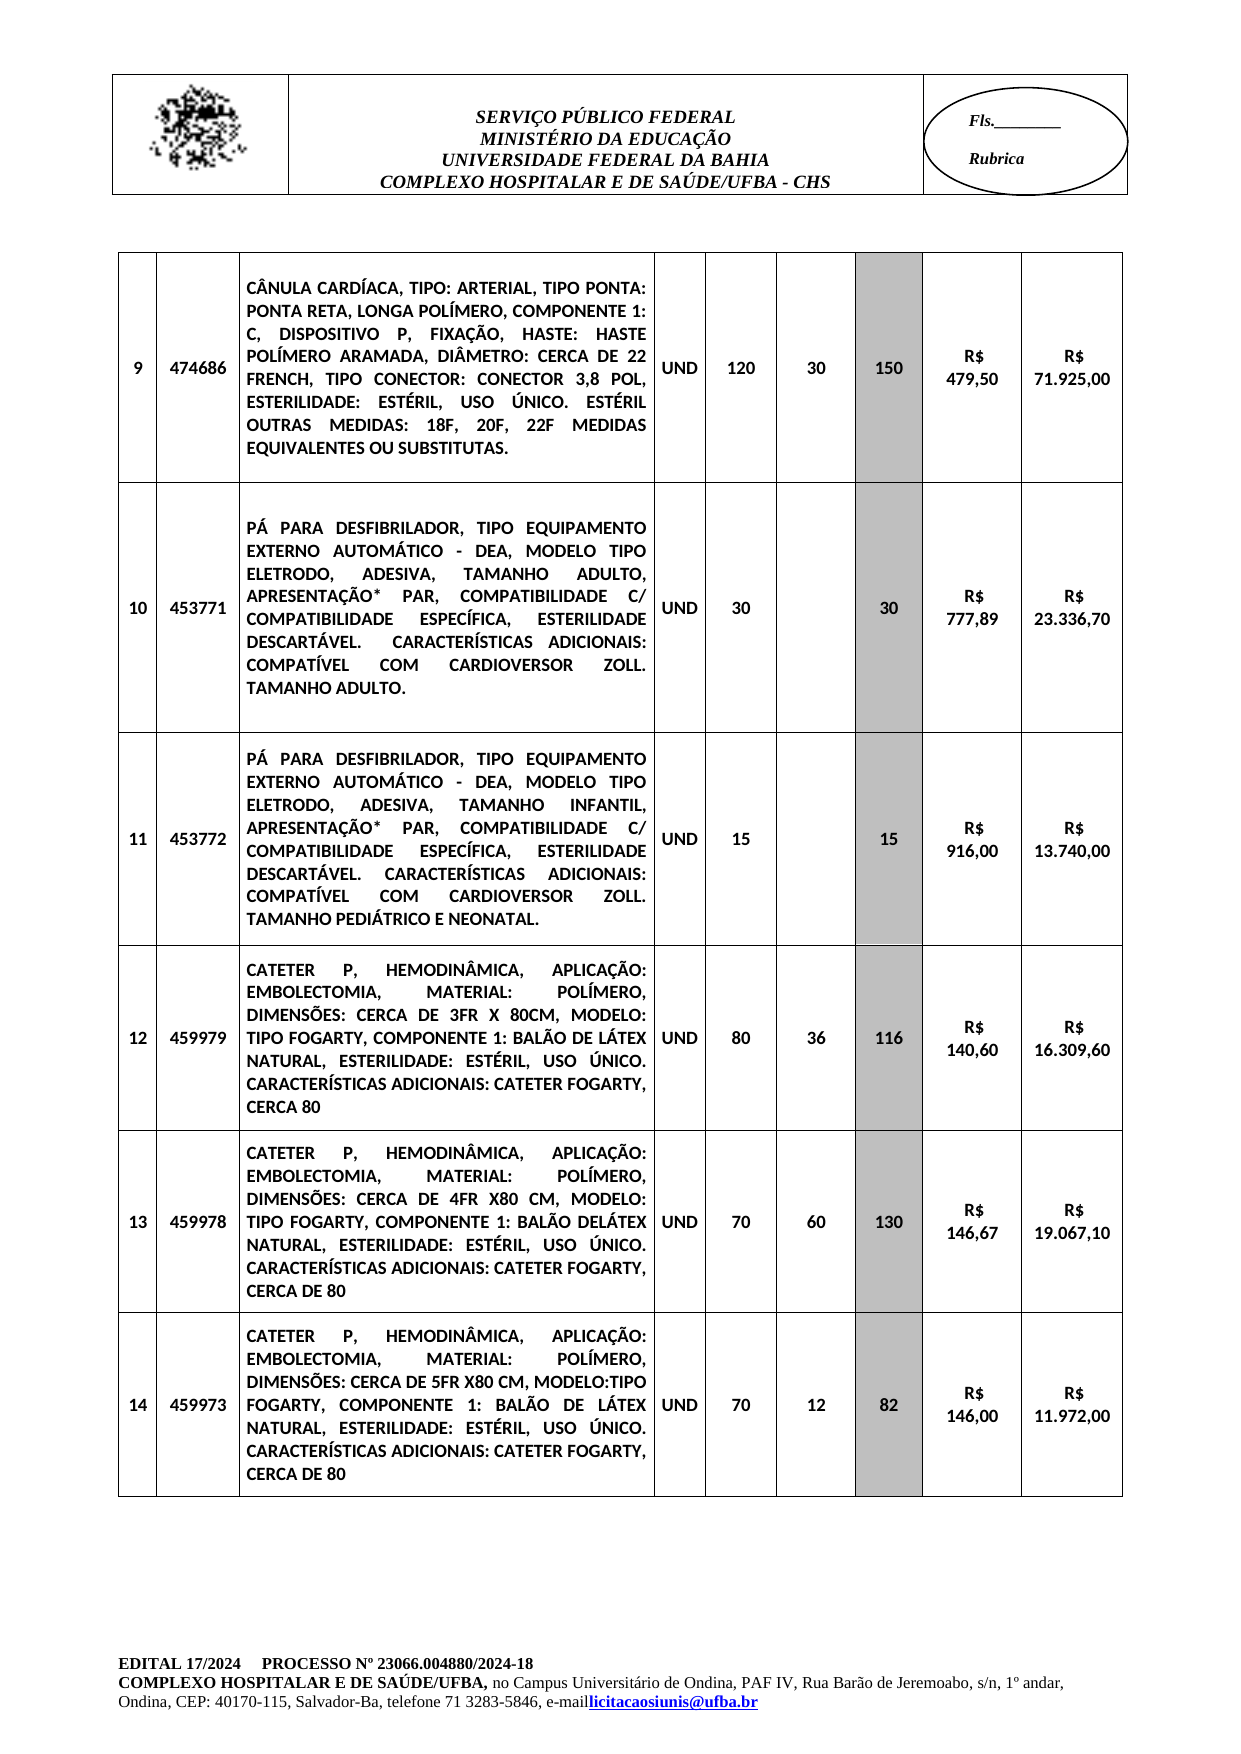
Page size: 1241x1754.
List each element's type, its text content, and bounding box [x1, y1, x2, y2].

table_cell [777, 483, 855, 732]
table_cell 150 [856, 253, 922, 482]
table_cell R$ 23.336,70 [1022, 483, 1122, 732]
table_cell R$ 146,00 [923, 1313, 1021, 1496]
table_cell 80 [706, 946, 776, 1130]
table_cell UND [655, 1313, 705, 1496]
table_cell 15 [856, 733, 922, 944]
table_cell 459979 [157, 946, 239, 1130]
table_cell R$ 16.309,60 [1022, 946, 1122, 1130]
table_cell 13 [119, 1131, 156, 1312]
table_cell UND [655, 483, 705, 732]
table_cell [777, 733, 855, 944]
table_cell PÁ PARA DESFIBRILADOR, TIPO EQUIPAMENTO EXTERNO AUTOMÁTICO - DEA, MODELO TIPO ELETRODO, ADESIVA, TAMANHO INFANTIL, APRESENTAÇÃO* PAR, COMPATIBILIDADE C/ COMPATIBILIDADE ESPECÍFICA, ESTERILIDADE DESCARTÁVEL. CARACTERÍSTICAS ADICIONAIS: COMPATÍVEL COM CARDIOVERSOR ZOLL. TAMANHO PEDIÁTRICO E NEONATAL. [240, 733, 654, 944]
table_cell 14 [119, 1313, 156, 1496]
table_cell R$ 146,67 [923, 1131, 1021, 1312]
table_cell 453772 [157, 733, 239, 944]
table_cell UND [655, 253, 705, 482]
table_cell 30 [777, 253, 855, 482]
table_cell 12 [777, 1313, 855, 1496]
table_cell CATETER P, HEMODINÂMICA, APLICAÇÃO: EMBOLECTOMIA, MATERIAL: POLÍMERO, DIMENSÕES: CERCA DE 5FR X80 CM, MODELO:TIPO FOGARTY, COMPONENTE 1: BALÃO DE LÁTEX NATURAL, ESTERILIDADE: ESTÉRIL, USO ÚNICO. CARACTERÍSTICAS ADICIONAIS: CATETER FOGARTY, CERCA DE 80 [240, 1313, 654, 1496]
table_cell UND [655, 733, 705, 944]
table_cell 30 [706, 483, 776, 732]
table_cell R$ 71.925,00 [1022, 253, 1122, 482]
table_cell CATETER P, HEMODINÂMICA, APLICAÇÃO: EMBOLECTOMIA, MATERIAL: POLÍMERO, DIMENSÕES: CERCA DE 4FR X80 CM, MODELO: TIPO FOGARTY, COMPONENTE 1: BALÃO DELÁTEX NATURAL, ESTERILIDADE: ESTÉRIL, USO ÚNICO. CARACTERÍSTICAS ADICIONAIS: CATETER FOGARTY, CERCA DE 80 [240, 1131, 654, 1312]
table_cell 120 [706, 253, 776, 482]
table_cell R$ 140,60 [923, 946, 1021, 1130]
table_cell PÁ PARA DESFIBRILADOR, TIPO EQUIPAMENTO EXTERNO AUTOMÁTICO - DEA, MODELO TIPO ELETRODO, ADESIVA, TAMANHO ADULTO, APRESENTAÇÃO* PAR, COMPATIBILIDADE C/ COMPATIBILIDADE ESPECÍFICA, ESTERILIDADE DESCARTÁVEL. CARACTERÍSTICAS ADICIONAIS: COMPATÍVEL COM CARDIOVERSOR ZOLL. TAMANHO ADULTO. [240, 483, 654, 732]
table_cell CÂNULA CARDÍACA, TIPO: ARTERIAL, TIPO PONTA: PONTA RETA, LONGA POLÍMERO, COMPONENTE 1: C, DISPOSITIVO P, FIXAÇÃO, HASTE: HASTE POLÍMERO ARAMADA, DIÂMETRO: CERCA DE 22 FRENCH, TIPO CONECTOR: CONECTOR 3,8 POL, ESTERILIDADE: ESTÉRIL, USO ÚNICO. ESTÉRIL OUTRAS MEDIDAS: 18F, 20F, 22F MEDIDAS EQUIVALENTES OU SUBSTITUTAS. [240, 253, 654, 482]
table_cell R$ 777,89 [923, 483, 1021, 732]
table_cell 453771 [157, 483, 239, 732]
table_cell R$ 13.740,00 [1022, 733, 1122, 944]
table_cell 459978 [157, 1131, 239, 1312]
table_cell CATETER P, HEMODINÂMICA, APLICAÇÃO: EMBOLECTOMIA, MATERIAL: POLÍMERO, DIMENSÕES: CERCA DE 3FR X 80CM, MODELO: TIPO FOGARTY, COMPONENTE 1: BALÃO DE LÁTEX NATURAL, ESTERILIDADE: ESTÉRIL, USO ÚNICO. CARACTERÍSTICAS ADICIONAIS: CATETER FOGARTY, CERCA 80 [240, 946, 654, 1130]
table_cell 11 [119, 733, 156, 944]
table_cell 459973 [157, 1313, 239, 1496]
table_cell 12 [119, 946, 156, 1130]
table_cell R$ 479,50 [923, 253, 1021, 482]
table_cell 474686 [157, 253, 239, 482]
table_cell 36 [777, 946, 855, 1130]
table_cell 82 [856, 1313, 922, 1496]
table_cell 116 [856, 946, 922, 1130]
table_cell 15 [706, 733, 776, 944]
table_cell 70 [706, 1313, 776, 1496]
table_cell 9 [119, 253, 156, 482]
table_cell 130 [856, 1131, 922, 1312]
table_cell 70 [706, 1131, 776, 1312]
table_cell 10 [119, 483, 156, 732]
table_cell R$ 19.067,10 [1022, 1131, 1122, 1312]
table_cell 30 [856, 483, 922, 732]
table_cell R$ 916,00 [923, 733, 1021, 944]
table_cell R$ 11.972,00 [1022, 1313, 1122, 1496]
table_cell UND [655, 946, 705, 1130]
table_cell UND [655, 1131, 705, 1312]
table_cell 60 [777, 1131, 855, 1312]
